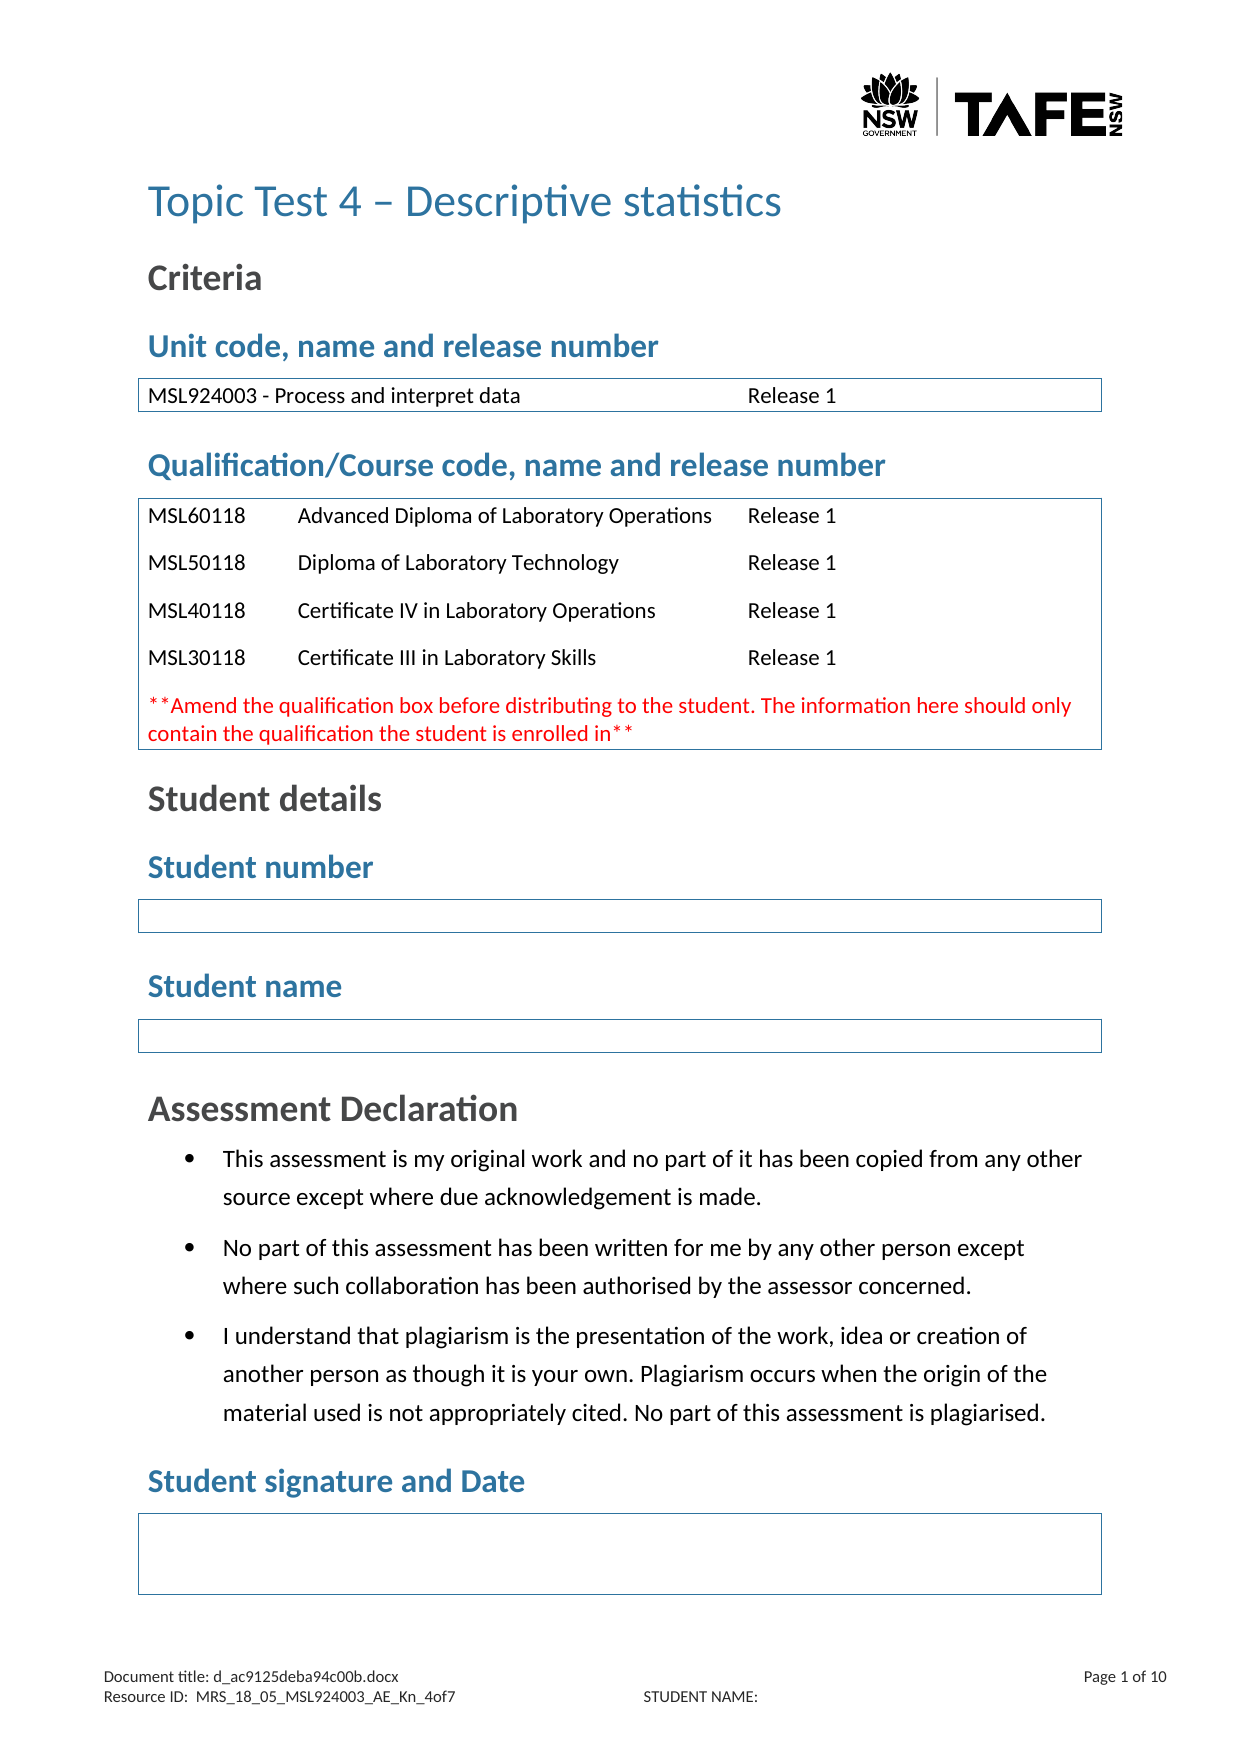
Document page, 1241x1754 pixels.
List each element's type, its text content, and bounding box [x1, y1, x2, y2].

text MSL30118 Certificate III in Laboratory Skills Release 1 [139, 640, 1101, 671]
list I understand that plagiarism is the presentation of the work, idea or creation of another person as though it is your own. Plagiarism occurs when the origin of the material used is not appropriately cited. No part of this assessment is plagiarised. [185, 1321, 1092, 1427]
list This assessment is my original work and no part of it has been copied from any other source except where due acknowledgement is made. [185, 1143, 1092, 1212]
subtitle Qualification/Course code, name and release number [148, 444, 1092, 485]
subtitle Student signature and Date [148, 1460, 1092, 1501]
text MSL60118 Advanced Diploma of Laboratory Operations Release 1 [139, 499, 1101, 529]
text MSL924003 - Process and interpret data Release 1 [139, 379, 1101, 411]
subtitle Student details [148, 775, 1092, 821]
text **Amend the qualification box before distributing to the student. The information here should only contain the qualification the student is enrolled in** [139, 688, 1101, 749]
list No part of this assessment has been written for me by any other person except where such collaboration has been authorised by the assessor concerned. [185, 1232, 1092, 1300]
subtitle Criteria [148, 254, 1092, 300]
subtitle Student name [148, 965, 1092, 1006]
text MSL50118 Diploma of Laboratory Technology Release 1 [139, 545, 1101, 576]
subtitle Assessment Declaration [148, 1085, 1092, 1131]
subtitle Student number [148, 846, 1092, 886]
text MSL40118 Certificate IV in Laboratory Operations Release 1 [139, 593, 1101, 624]
picture [861, 71, 1123, 137]
subtitle Unit code, name and release number [148, 325, 1092, 366]
subtitle Topic Test 4 – Descriptive statistics [148, 167, 1092, 229]
